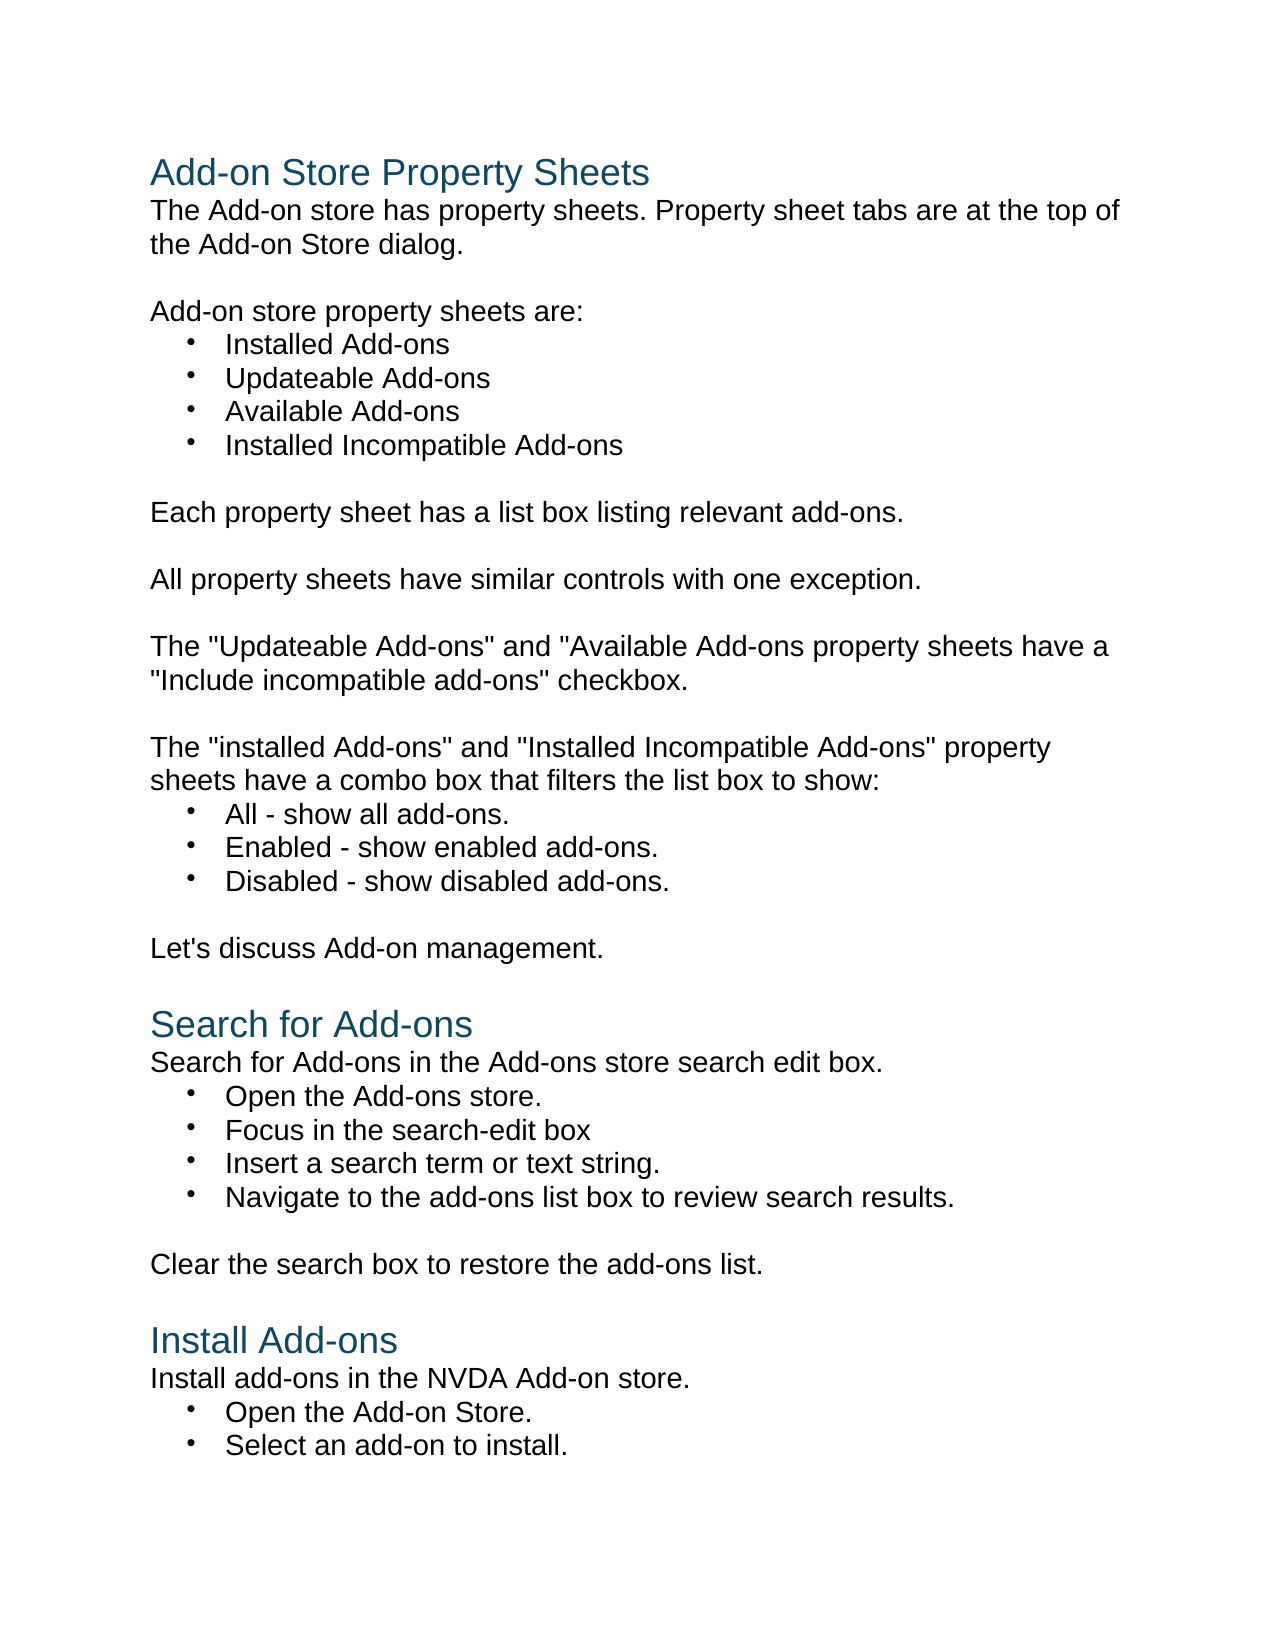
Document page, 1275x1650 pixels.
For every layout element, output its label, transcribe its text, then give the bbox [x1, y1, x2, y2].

text Let's discuss Add-on management. [150, 931, 1125, 964]
text Clear the search box to restore the add-ons list. [150, 1247, 1125, 1280]
list All - show all add-ons. [187, 797, 1125, 830]
subtitle Search for Add-ons [150, 1002, 1125, 1045]
list Insert a search term or text string. [187, 1146, 1125, 1179]
list Enabled - show enabled add-ons. [187, 830, 1125, 864]
text The Add-on store has property sheets. Property sheet tabs are at the top of the Add-on Store dialog. [150, 193, 1125, 260]
text Search for Add-ons in the Add-ons store search edit box. [150, 1045, 1125, 1079]
list Installed Add-ons [187, 327, 1125, 361]
text Each property sheet has a list box listing relevant add-ons. [150, 495, 1125, 528]
list Open the Add-on Store. [187, 1394, 1125, 1428]
text Install add-ons in the NVDA Add-on store. [150, 1361, 1125, 1394]
list Open the Add-ons store. [187, 1079, 1125, 1112]
list Disabled - show disabled add-ons. [187, 864, 1125, 897]
text The "installed Add-ons" and "Installed Incompatible Add-ons" property sheets have a combo box that filters the list box to show: [150, 730, 1125, 797]
list Available Add-ons [187, 394, 1125, 428]
text The "Updateable Add-ons" and "Available Add-ons property sheets have a "Include incompatible add-ons" checkbox. [150, 629, 1125, 696]
subtitle Add-on Store Property Sheets [150, 150, 1125, 193]
subtitle Install Add-ons [150, 1318, 1125, 1361]
list Focus in the search-edit box [187, 1112, 1125, 1146]
text Add-on store property sheets are: [150, 294, 1125, 327]
list Updateable Add-ons [187, 361, 1125, 394]
list Installed Incompatible Add-ons [187, 428, 1125, 461]
list Select an add-on to install. [187, 1428, 1125, 1462]
list Navigate to the add-ons list box to review search results. [187, 1179, 1125, 1213]
text All property sheets have similar controls with one exception. [150, 562, 1125, 596]
